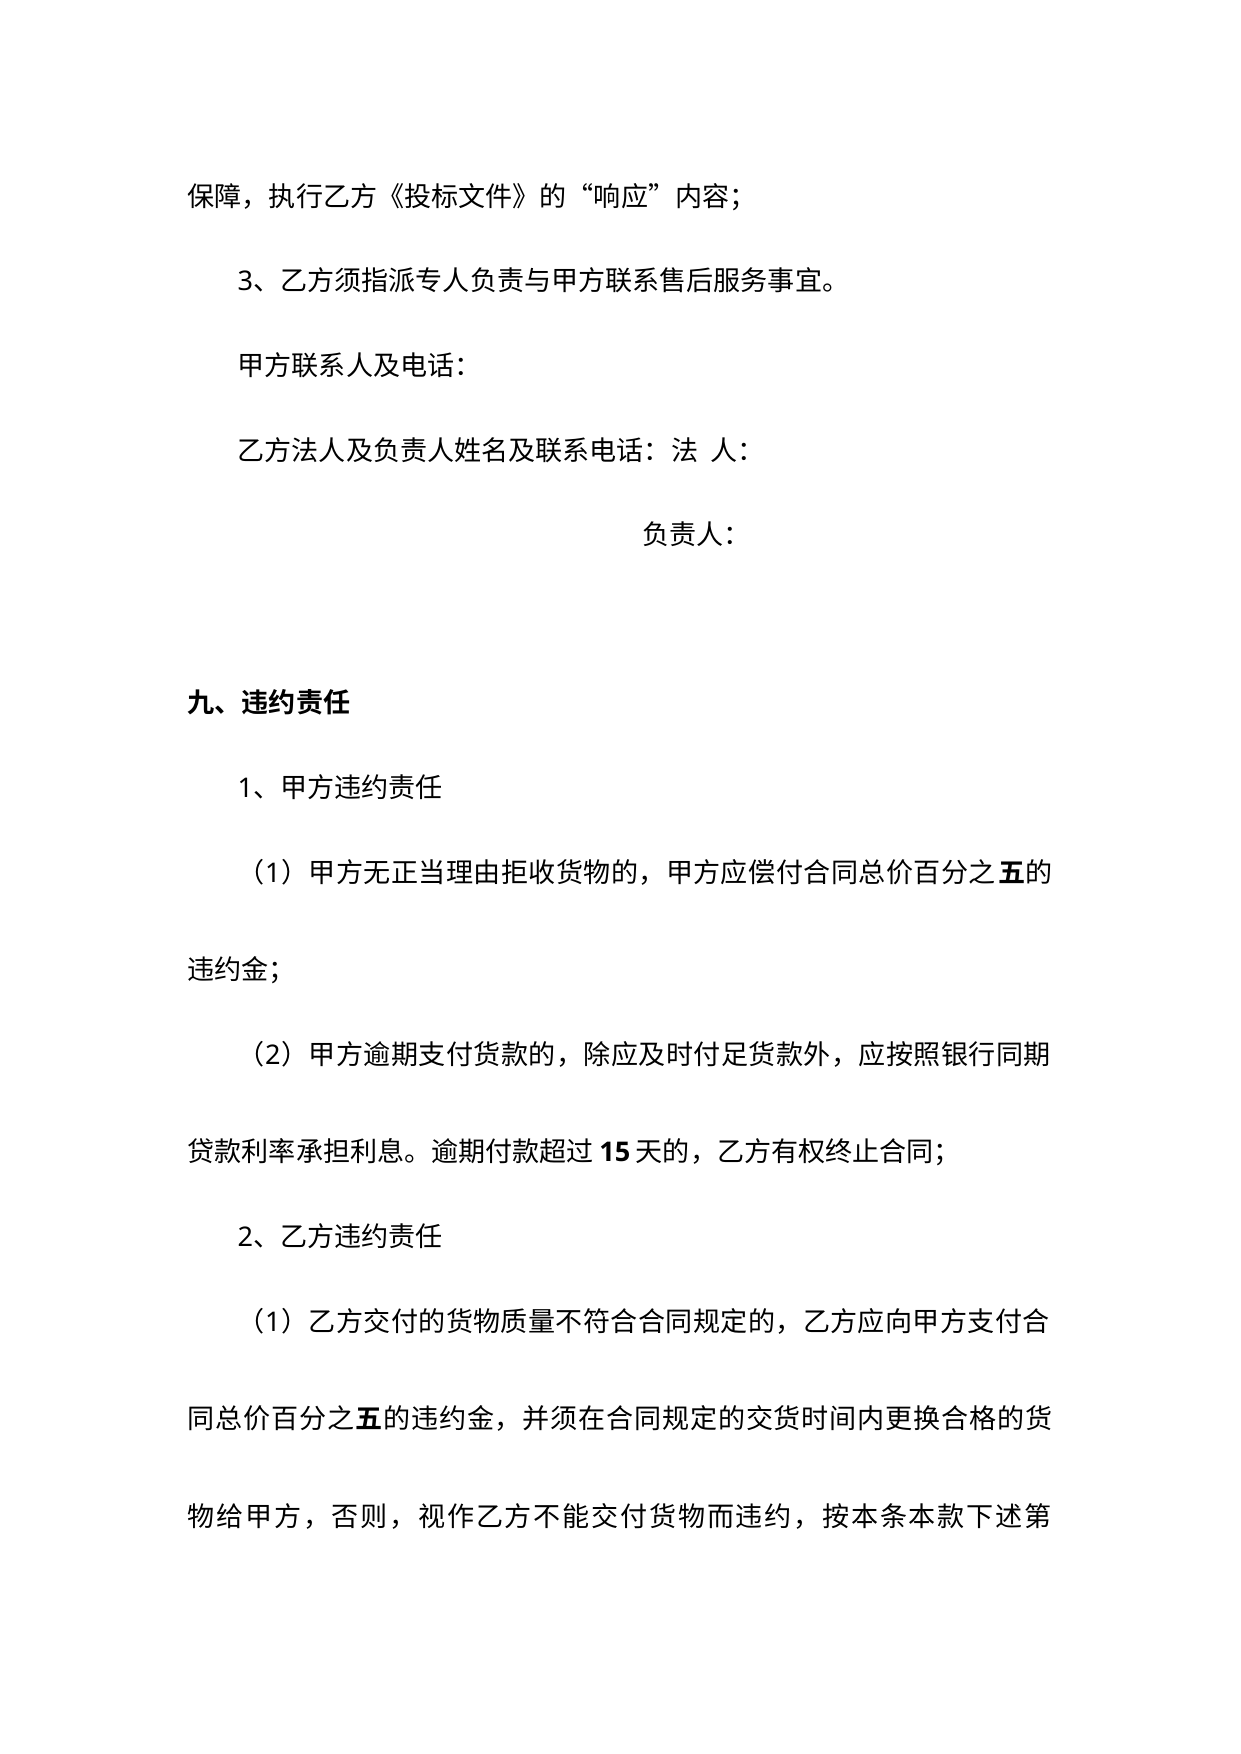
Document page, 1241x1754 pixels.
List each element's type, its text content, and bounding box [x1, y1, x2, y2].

text 3、乙方须指派专人负责与甲方联系售后服务事宜。 [187, 247, 1053, 312]
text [187, 162, 1053, 227]
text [187, 1287, 1053, 1547]
text 九、违约责任 [187, 668, 1053, 733]
text 1、甲方违约责任 [187, 753, 1053, 818]
text 甲方联系人及电话： [187, 331, 1053, 396]
text 2、乙方违约责任 [187, 1202, 1053, 1267]
text （2）甲方逾期支付货款的，除应及时付足货款外，应按照银行同期贷款利率承担利息。逾期付款超过15天的，乙方有权终止合同； [187, 1020, 1053, 1182]
text 负责人： [187, 500, 1053, 565]
text 乙方法人及负责人姓名及联系电话：法 人： [187, 416, 1053, 481]
text （1）甲方无正当理由拒收货物的，甲方应偿付合同总价百分之五的违约金； [187, 838, 1053, 1000]
